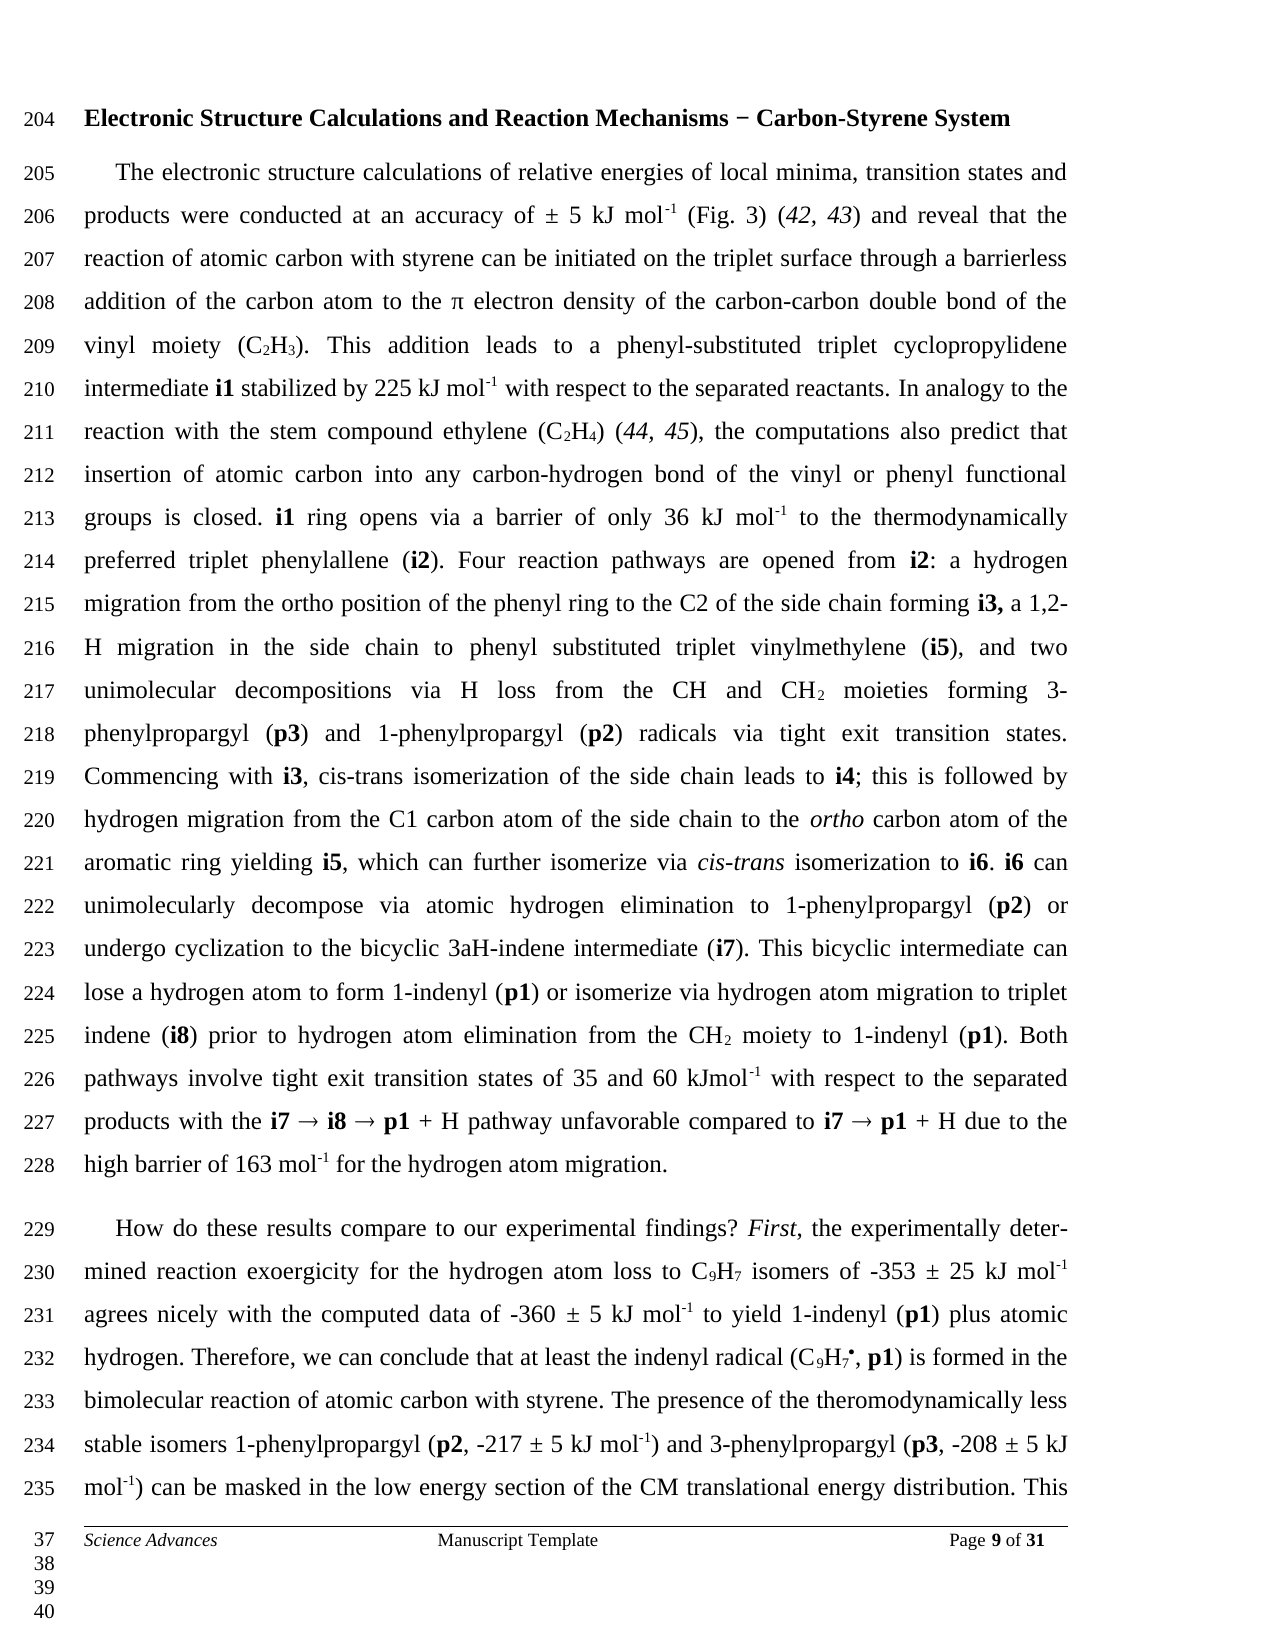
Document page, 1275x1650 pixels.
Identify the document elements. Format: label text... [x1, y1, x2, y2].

text Electronic Structure Calculations and Reaction Mechanisms − Carbon-Styrene System [84, 103, 1068, 132]
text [84, 1213, 1068, 1501]
text The electronic structure calculations of relative energies of local minima, transition states and products were conducted at an accuracy of ± 5 kJ mol-1 (Fig. 3) (42, 43) and reveal that the reaction of atomic carbon with styrene can be initiated on the triplet surface through a barrierless addition of the carbon atom to the π electron density of the carbon-carbon double bond of the vinyl moiety (C2H3). This addition leads to a phenyl-substituted triplet cyclopropylidene intermediate i1 stabilized by 225 kJ mol-1 with respect to the separated reactants. In analogy to the reaction with the stem compound ethylene (C2H4) (44, 45), the computations also predict that insertion of atomic carbon into any carbon-hydrogen bond of the vinyl or phenyl functional groups is closed. i1 ring opens via a barrier of only 36 kJ mol-1 to the thermodynamically preferred triplet phenylallene (i2). Four reaction pathways are opened from i2: a hydrogen migration from the ortho position of the phenyl ring to the C2 of the side chain forming i3, a 1,2-H migration in the side chain to phenyl substituted triplet vinylmethylene (i5), and two unimolecular decompositions via H loss from the CH and CH2 moieties forming 3-phenylpropargyl (p3) and 1-phenylpropargyl (p2) radicals via tight exit transition states. Commencing with i3, cis-trans isomerization of the side chain leads to i4; this is followed by hydrogen migration from the C1 carbon atom of the side chain to the ortho carbon atom of the aromatic ring yielding i5, which can further isomerize via cis-trans isomerization to i6. i6 can unimolecularly decompose via atomic hydrogen elimination to 1-phenylpropargyl (p2) or undergo cyclization to the bicyclic 3aH-indene intermediate (i7). This bicyclic intermediate can lose a hydrogen atom to form 1-indenyl (p1) or isomerize via hydrogen atom migration to triplet indene (i8) prior to hydrogen atom elimination from the CH2 moiety to 1-indenyl (p1). Both pathways involve tight exit transition states of 35 and 60 kJmol-1 with respect to the separated products with the i7 i8 p1 + H pathway unfavorable compared to i7 p1 + H due to the high barrier of 163 mol-1 for the hydrogen atom migration. [84, 157, 1068, 1178]
